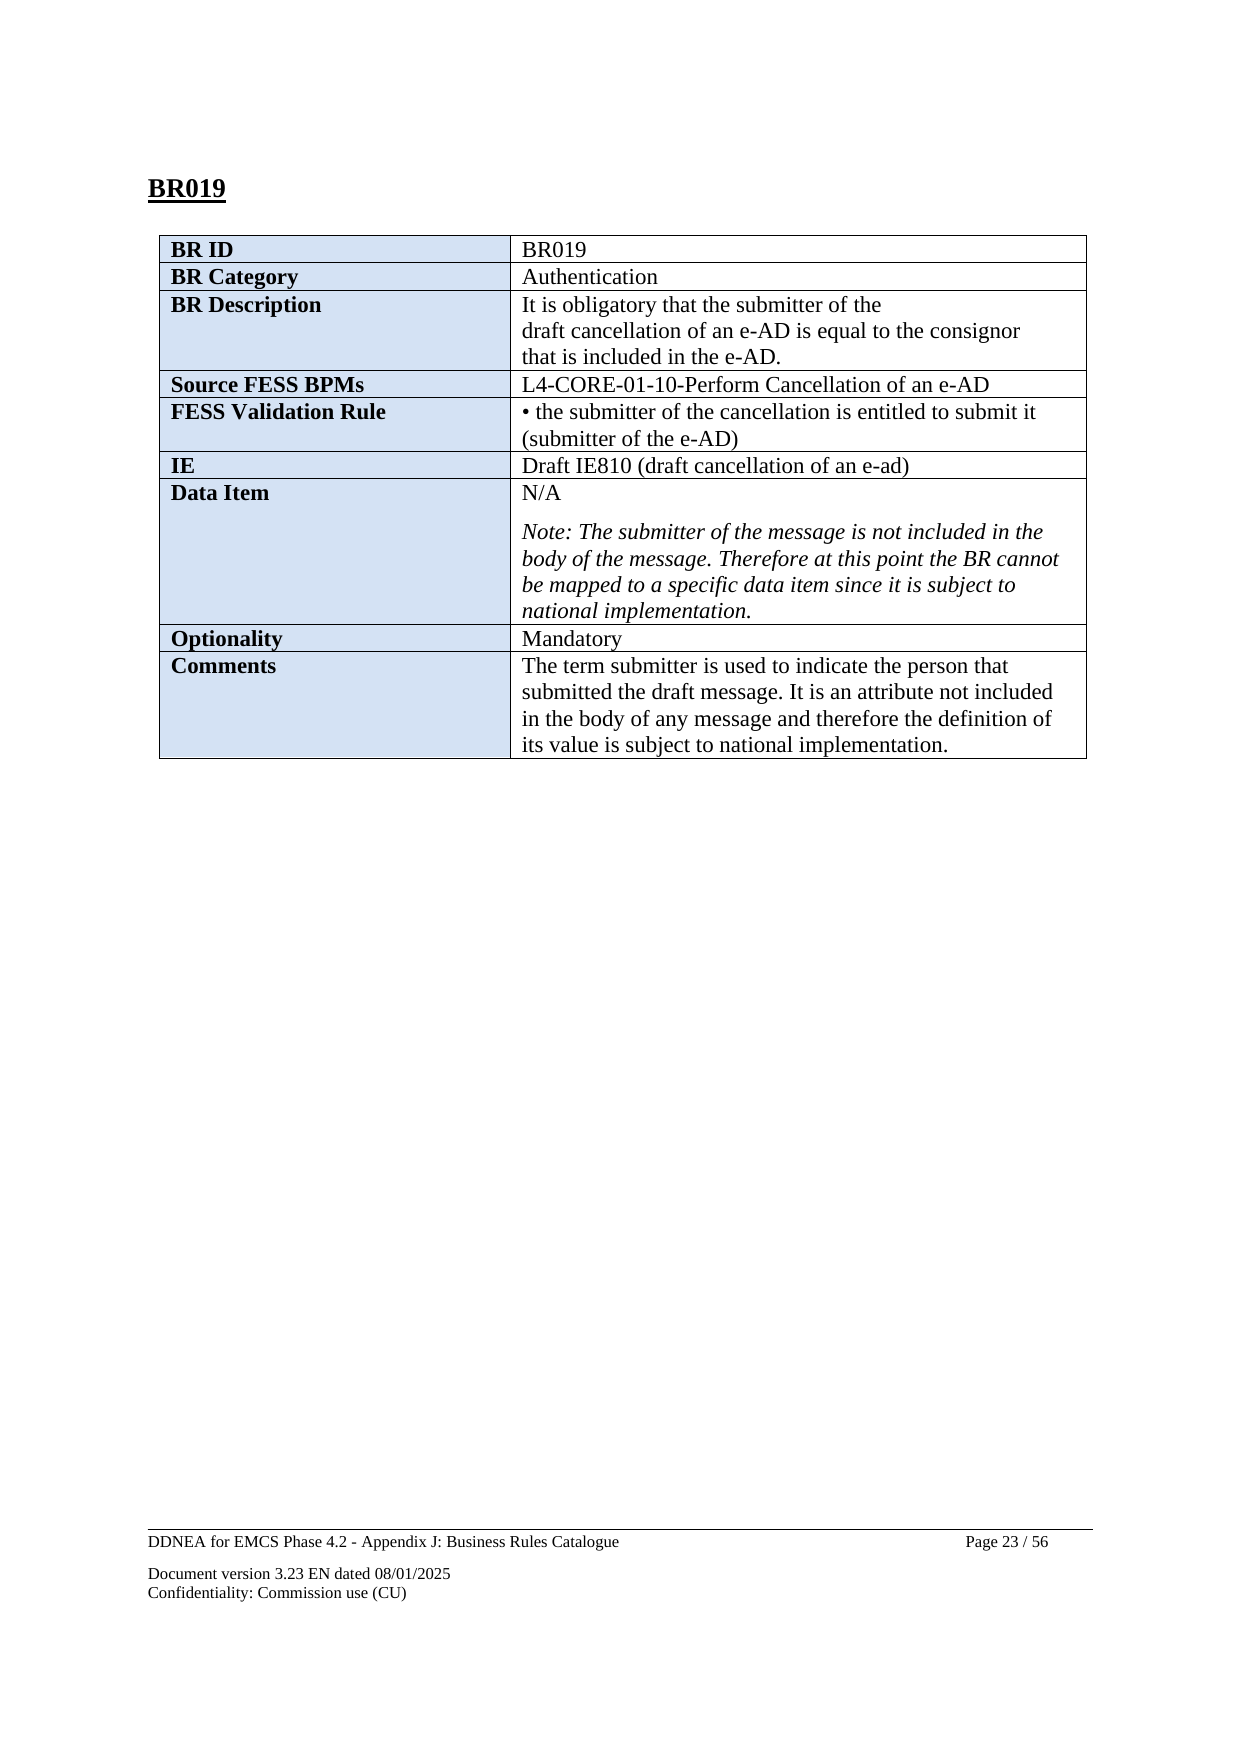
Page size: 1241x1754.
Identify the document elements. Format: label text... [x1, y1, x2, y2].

table_cell BR Category [160, 263, 510, 290]
table_cell It is obligatory that the submitter of the draft cancellation of an e-AD is equal to the consignor that is included in the e-AD. [511, 291, 1086, 370]
table_cell • the submitter of the cancellation is entitled to submit it (submitter of the e-AD) [511, 398, 1086, 451]
table_cell Optionality [160, 625, 510, 651]
table_cell Authentication [511, 263, 1086, 290]
table_cell Comments [160, 652, 510, 757]
table_header BR ID [160, 236, 510, 262]
table_cell The term submitter is used to indicate the person that submitted the draft message. It is an attribute not included in the body of any message and therefore the definition of its value is subject to national implementation. [511, 652, 1086, 757]
table_cell BR Description [160, 291, 510, 370]
table_cell N/A Note: The submitter of the message is not included in the body of the message. Therefore at this point the BR cannot be mapped to a specific data item since it is subject to national implementation. [511, 479, 1086, 624]
table_cell Mandatory [511, 625, 1086, 651]
table_cell Draft IE810 (draft cancellation of an e-ad) [511, 452, 1086, 478]
table_cell FESS Validation Rule [160, 398, 510, 451]
table_header BR019 [511, 236, 1086, 262]
table_cell Source FESS BPMs [160, 371, 510, 397]
table_cell IE [160, 452, 510, 478]
table_cell Data Item [160, 479, 510, 624]
text BR019 [148, 173, 1093, 204]
table_cell L4-CORE-01-10-Perform Cancellation of an e-AD [511, 371, 1086, 397]
